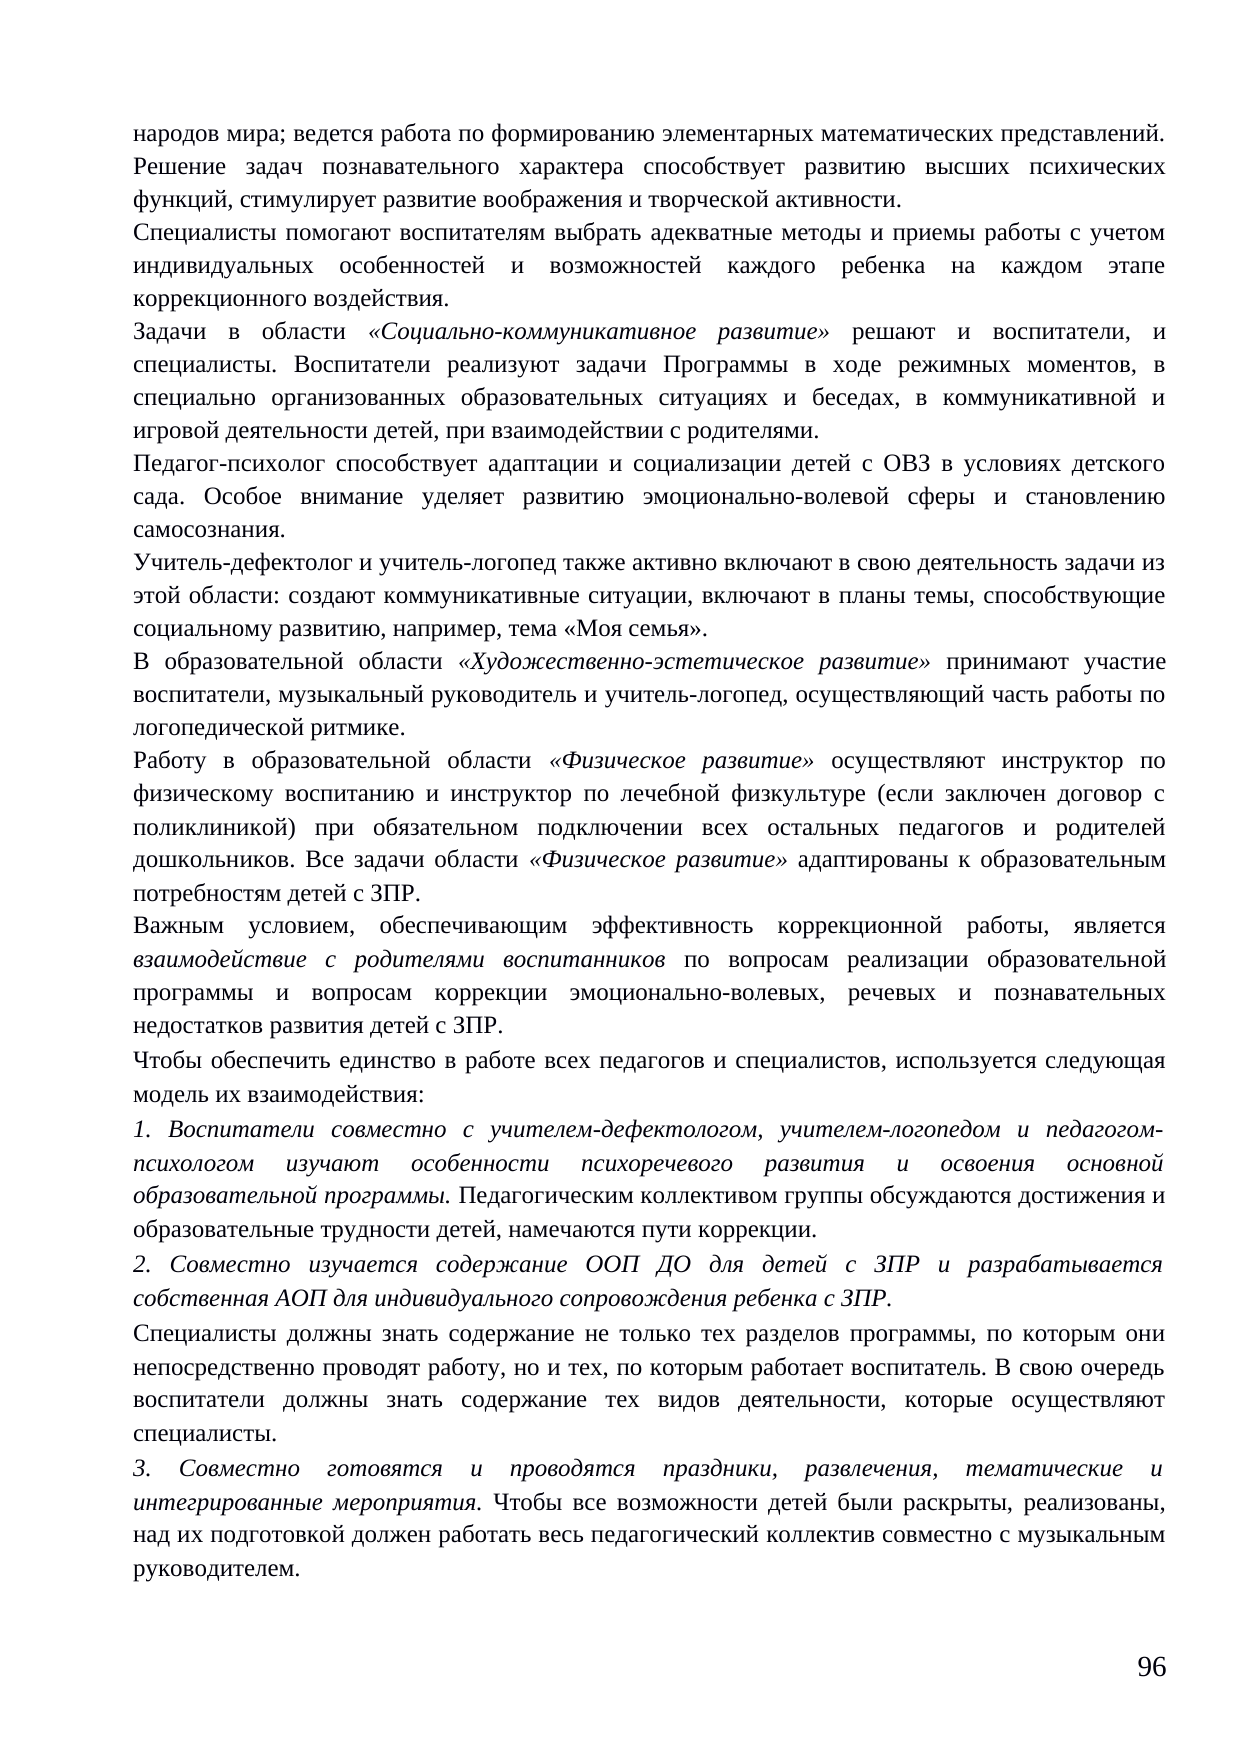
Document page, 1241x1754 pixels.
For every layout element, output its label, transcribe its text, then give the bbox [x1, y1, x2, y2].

text Специалисты должны знать содержание не только тех разделов программы, по которым они непосредственно проводят работу, но и тех, по которым работает воспитатель. В свою очередь воспитатели должны знать содержание тех видов деятельности, которые осуществляют специалисты. [133, 1318, 1166, 1446]
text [133, 118, 1166, 213]
text 1. Воспитатели совместно с учителем-дефектологом, учителем-логопедом и педагогом-психологом изучают особенности психоречевого развития и освоения основной образовательной программы. Педагогическим коллективом группы обсуждаются достижения и образовательные трудности детей, намечаются пути коррекции. [133, 1114, 1166, 1242]
text Педагог-психолог способствует адаптации и социализации детей с ОВЗ в условиях детского сада. Особое внимание уделяет развитию эмоционально-волевой сферы и становлению самосознания. [133, 448, 1166, 543]
text 3. Совместно готовятся и проводятся праздники, развлечения, тематические и интегрированные мероприятия. Чтобы все возможности детей были раскрыты, реализованы, над их подготовкой должен работать весь педагогический коллектив совместно с музыкальным руководителем. [133, 1453, 1166, 1581]
text Важным условием, обеспечивающим эффективность коррекционной работы, является взаимодействие с родителями воспитанников по вопросам реализации образовательной программы и вопросам коррекции эмоционально-волевых, речевых и познавательных недостатков развития детей с ЗПР. [133, 911, 1166, 1038]
text Учитель-дефектолог и учитель-логопед также активно включают в свою деятельность задачи из этой области: создают коммуникативные ситуации, включают в планы темы, способствующие социальному развитию, например, тема «Моя семья». [133, 547, 1166, 642]
text Задачи в области «Социально-коммуникативное развитие» решают и воспитатели, и специалисты. Воспитатели реализуют задачи Программы в ходе режимных моментов, в специально организованных образовательных ситуациях и беседах, в коммуникативной и игровой деятельности детей, при взаимодействии с родителями. [133, 316, 1166, 444]
text Специалисты помогают воспитателям выбрать адекватные методы и приемы работы с учетом индивидуальных особенностей и возможностей каждого ребенка на каждом этапе коррекционного воздействия. [133, 217, 1166, 312]
text Чтобы обеспечить единство в работе всех педагогов и специалистов, используется следующая модель их взаимодействия: [133, 1046, 1166, 1107]
text Работу в образовательной области «Физическое развитие» осуществляют инструктор по физическому воспитанию и инструктор по лечебной физкультуре (если заключен договор с поликлиникой) при обязательном подключении всех остальных педагогов и родителей дошкольников. Все задачи области «Физическое развитие» адаптированы к образовательным потребностям детей с ЗПР. [133, 746, 1166, 906]
text В образовательной области «Художественно-эстетическое развитие» принимают участие воспитатели, музыкальный руководитель и учитель-логопед, осуществляющий часть работы по логопедической ритмике. [133, 646, 1166, 741]
text 2. Совместно изучается содержание ООП ДО для детей с ЗПР и разрабатывается собственная АОП для индивидуального сопровождения ребенка с ЗПР. [133, 1249, 1166, 1311]
